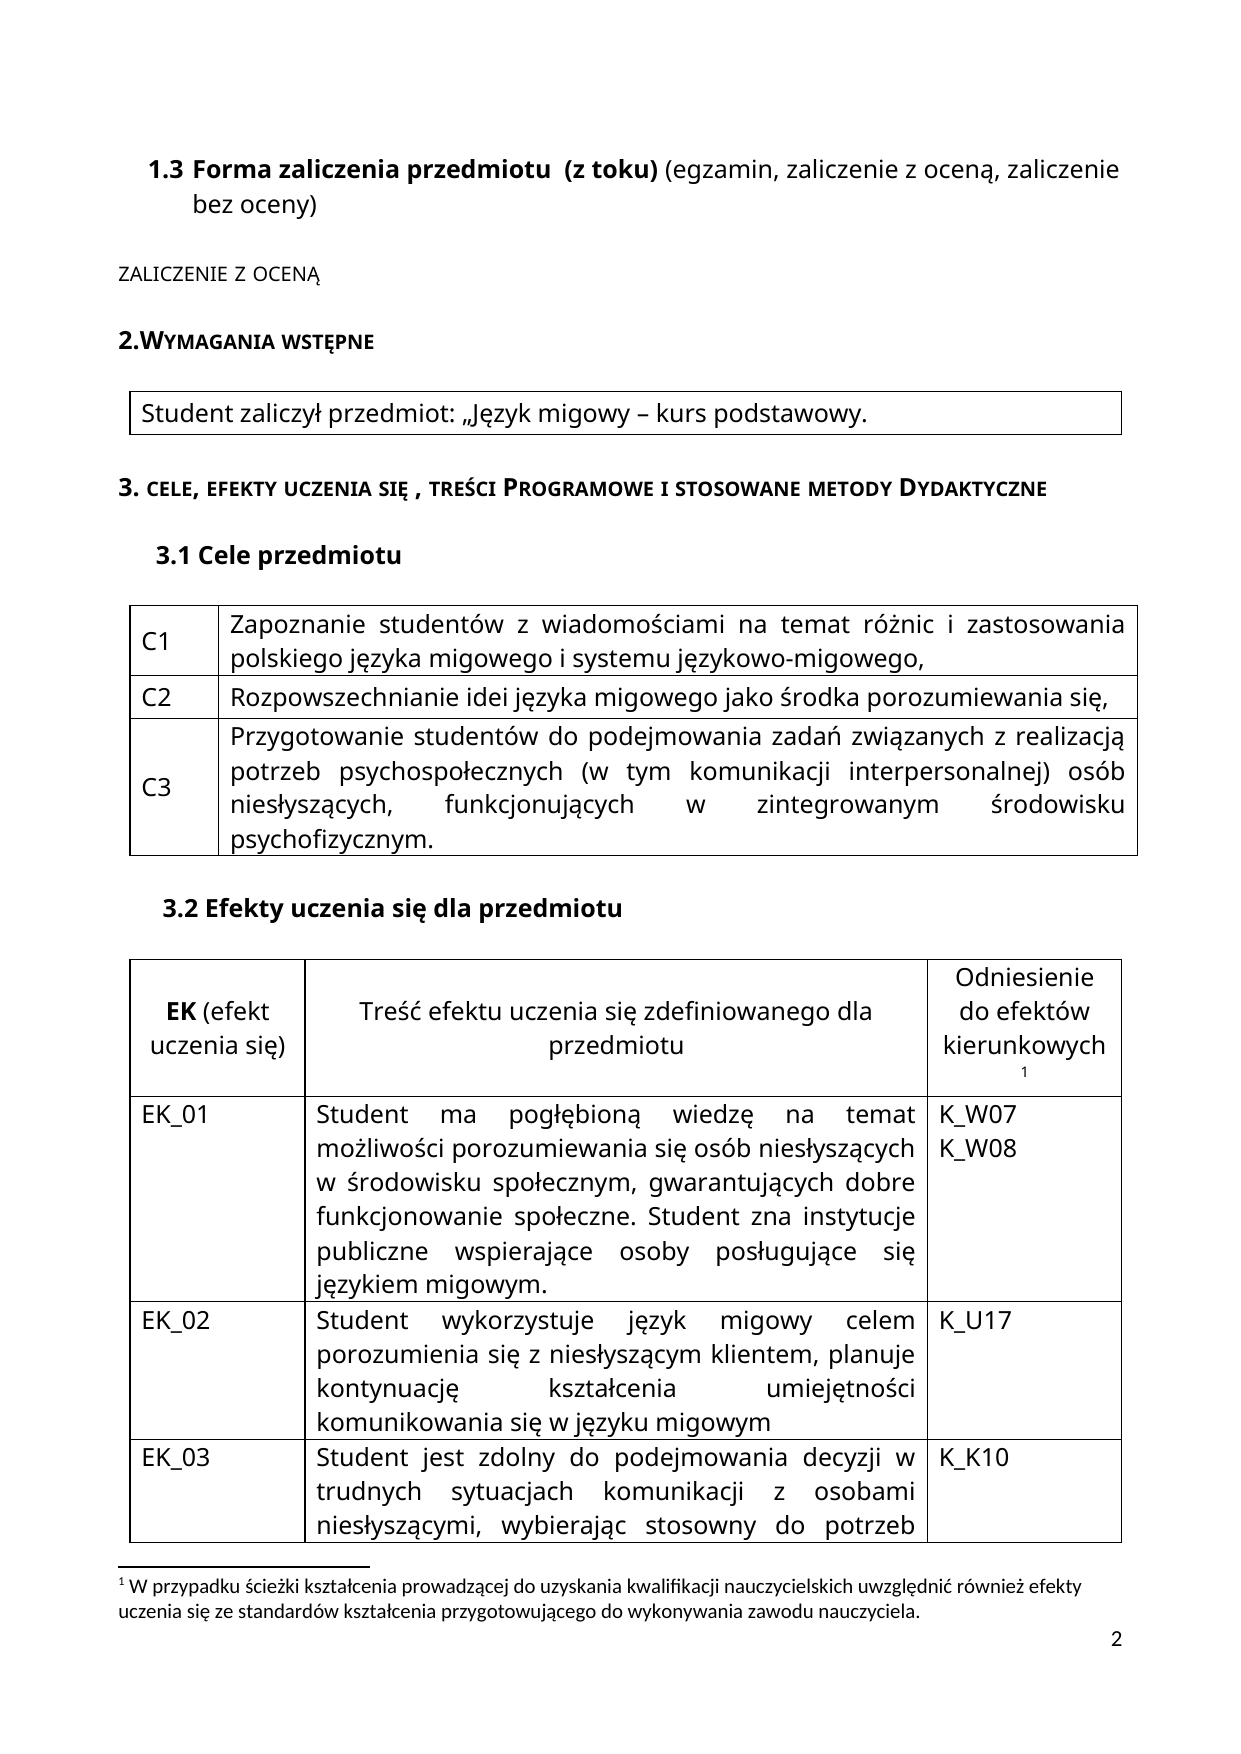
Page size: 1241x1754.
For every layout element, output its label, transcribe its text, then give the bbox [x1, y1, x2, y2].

text 2.Wymagania wstępne [118, 322, 1122, 357]
table_header Treść efektu uczenia się zdefiniowanego dla przedmiotu [306, 960, 927, 1096]
table_cell Student wykorzystuje język migowy celem porozumienia się z niesłyszącym klientem, planuje kontynuację kształcenia umiejętności komunikowania się w języku migowym [306, 1302, 927, 1438]
table_cell K_K10 [928, 1440, 1121, 1542]
table_header Odniesienie do efektów kierunkowych [928, 960, 1121, 1096]
table_cell K_U17 [928, 1302, 1121, 1438]
table_cell Rozpowszechnianie idei języka migowego jako środka porozumiewania się, [219, 676, 1137, 718]
table_cell C3 [131, 719, 218, 855]
table_header C1 [131, 606, 218, 674]
text 1.3 Forma zaliczenia przedmiotu (z toku) (egzamin, zaliczenie z oceną, zaliczenie bez oceny) [148, 152, 1122, 220]
table_cell C2 [131, 676, 218, 718]
table_cell Student ma pogłębioną wiedzę na temat możliwości porozumiewania się osób niesłyszących w środowisku społecznym, gwarantujących dobre funkcjonowanie społeczne. Student zna instytucje publiczne wspierające osoby posługujące się językiem migowym. [306, 1097, 927, 1301]
table_cell Przygotowanie studentów do podejmowania zadań związanych z realizacją potrzeb psychospołecznych (w tym komunikacji interpersonalnej) osób niesłyszących, funkcjonujących w zintegrowanym środowisku psychofizycznym. [219, 719, 1137, 855]
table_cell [306, 1440, 927, 1542]
text 3. cele, efekty uczenia się , treści Programowe i stosowane metody Dydaktyczne [118, 469, 1122, 503]
text 3.2 Efekty uczenia się dla przedmiotu [162, 890, 1122, 924]
table_header Zapoznanie studentów z wiadomościami na temat różnic i zastosowania polskiego języka migowego i systemu językowo-migowego, [219, 606, 1137, 674]
table_cell K_W07 K_W08 [928, 1097, 1121, 1301]
table_cell EK_01 [131, 1097, 304, 1301]
table_cell EK_03 [131, 1440, 304, 1542]
table_cell EK_02 [131, 1302, 304, 1438]
text 3.1 Cele przedmiotu [156, 537, 1122, 571]
table_header EK (efekt uczenia się) [131, 960, 304, 1096]
text zaliczenie z oceną [118, 254, 1122, 288]
table_header Student zaliczył przedmiot: „Język migowy – kurs podstawowy. [131, 392, 1121, 434]
